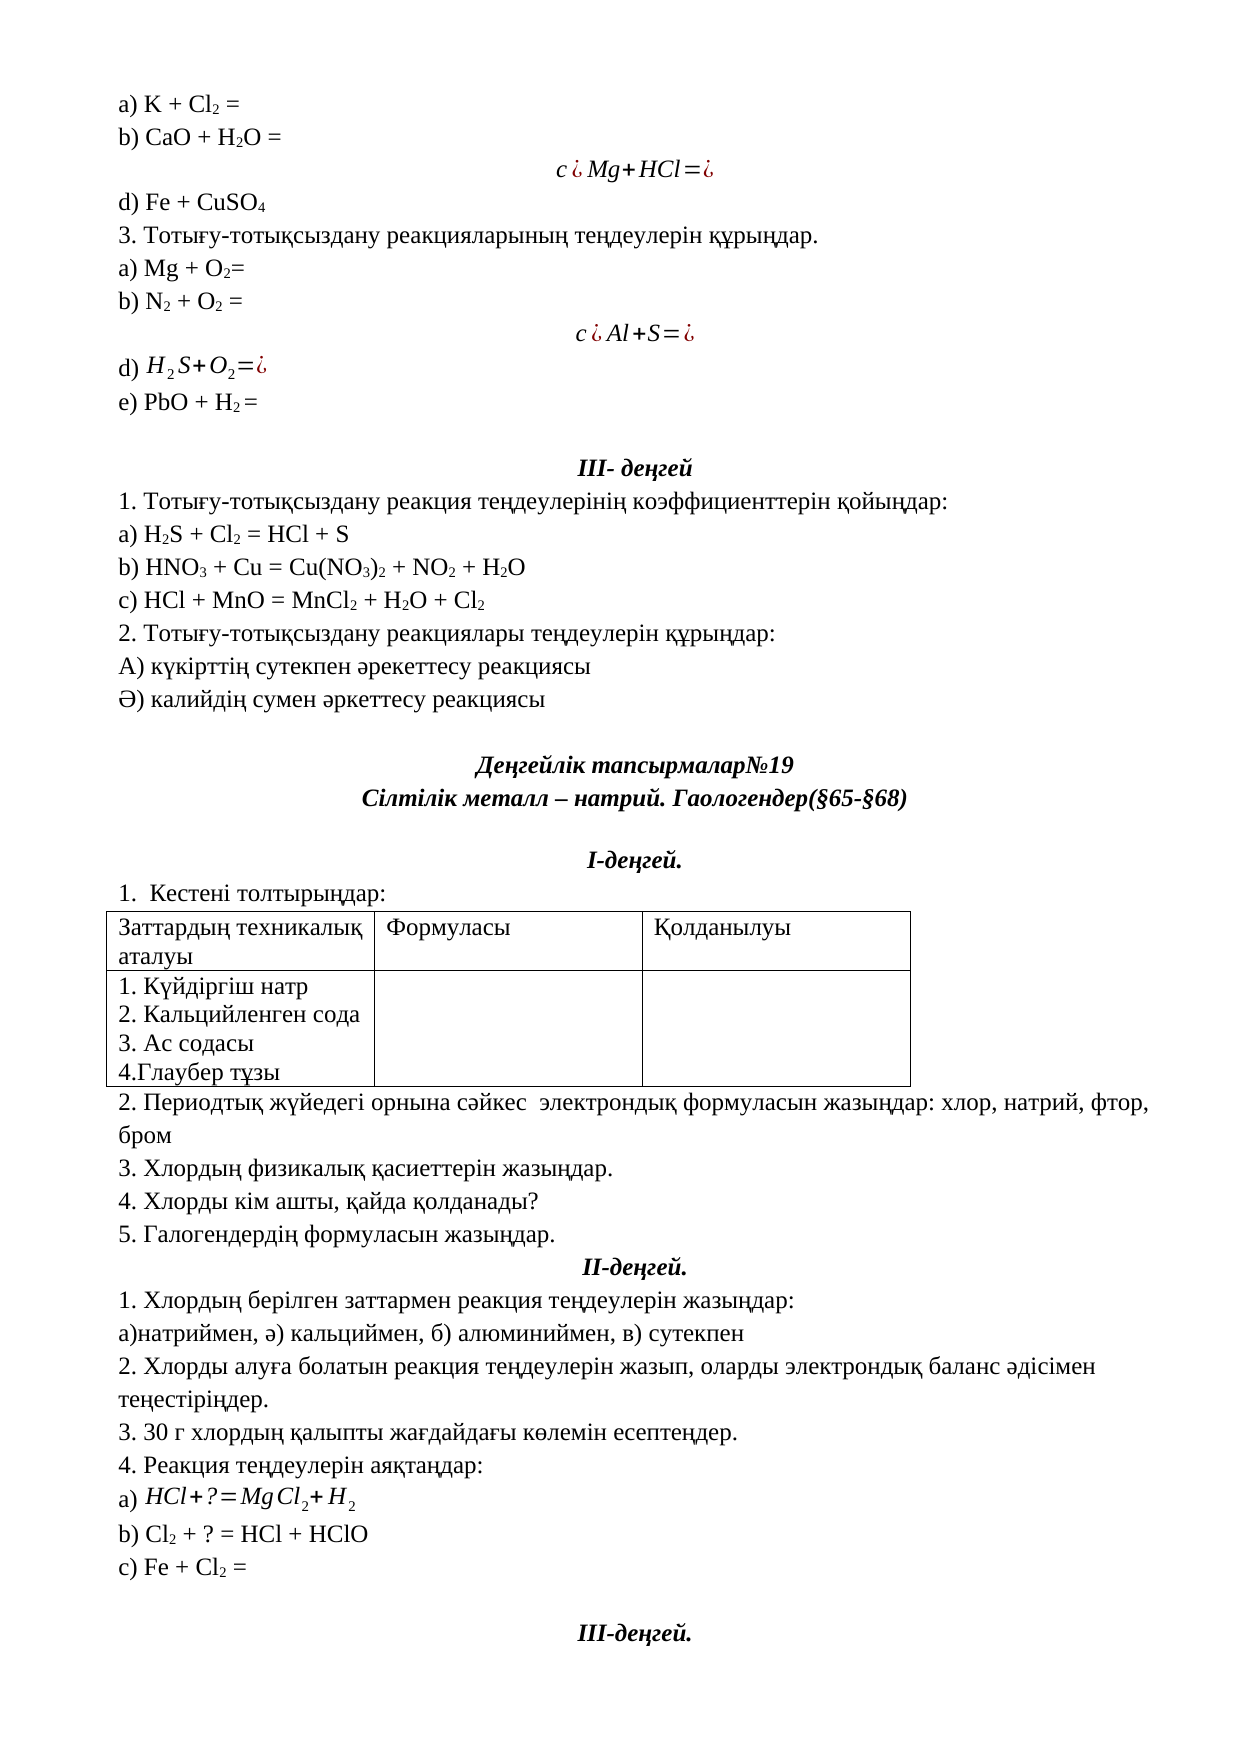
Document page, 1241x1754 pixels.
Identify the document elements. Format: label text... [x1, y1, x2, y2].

text 3. Хлордың физикалық қасиеттерін жазыңдар. [118, 1153, 1152, 1182]
text a) K + Cl2 = [118, 89, 1152, 117]
text 1. Хлордың берілген заттармен реакция теңдеулерін жазыңдар: [118, 1285, 1152, 1314]
text 3. Тотығу-тотықсыздану реакцияларының теңдеулерін құрыңдар. [118, 220, 1152, 249]
text b) HNO3 + Cu = Cu(NO3)2 + NO2 + H2O [118, 552, 1152, 581]
text 3. хлордың қалыпты жағдайдағы көлемін есептеңдер. [118, 1417, 1152, 1446]
text c) HCl + MnO = MnCl2 + H2O + Cl2 [118, 585, 1152, 614]
table_header Заттардың техникалық аталуы [107, 912, 374, 970]
text ІІІ-деңгей. [118, 1618, 1152, 1646]
text d) [118, 351, 1152, 383]
text ІІІ- деңгей [118, 453, 1152, 482]
text b) CaO + H2O = [118, 122, 1152, 151]
table_header Формуласы [375, 912, 642, 970]
text І-деңгей. [118, 845, 1152, 874]
table_cell 1. Күйдіргіш натр 2. Кальцийленген сода 3. Ас содасы 4.Глаубер тұзы [107, 971, 374, 1086]
text 1. Кестені толтырыңдар: [118, 878, 1152, 907]
text Сілтілік металл – натрий. Гаологендер(§65-§68) [118, 783, 1152, 812]
text b) N2 + O2 = [118, 286, 1152, 315]
text 4. Реакция теңдеулерін аяқтаңдар: [118, 1450, 1152, 1479]
text a) Mg + O2= [118, 253, 1152, 282]
table_cell [375, 971, 642, 1086]
text 2. Периодтық жүйедегі орнына сәйкес электрондық формуласын жазыңдар: хлор, натрий, фтор, бром [118, 1087, 1152, 1148]
text 2. Хлорды алуға болатын реакция теңдеулерін жазып, оларды электрондық баланс әдісімен теңестіріңдер. [118, 1351, 1152, 1413]
text d) Fe + CuSO4 [118, 187, 1152, 216]
text 4. Хлорды кім ашты, қайда қолданады? [118, 1186, 1152, 1214]
text Ә) калийдің сумен әркеттесу реакциясы [118, 684, 1152, 713]
text a) H2S + Cl2 = HCl + S [118, 519, 1152, 548]
text А) күкірттің сутекпен әрекеттесу реакциясы [118, 651, 1152, 680]
table_header Қолданылуы [643, 912, 910, 970]
text 2. Тотығу-тотықсыздану реакциялары теңдеулерін құрыңдар: [118, 618, 1152, 647]
text 5. Галогендердің формуласын жазыңдар. [118, 1219, 1152, 1248]
text c) Fe + Cl2 = [118, 1552, 1152, 1580]
text 1. Тотығу-тотықсыздану реакция теңдеулерінің коэффициенттерін қойыңдар: [118, 486, 1152, 515]
text e) PbO + H2 = [118, 387, 1152, 416]
table_cell [643, 971, 910, 1086]
text Деңгейлік тапсырмалар№19 [118, 750, 1152, 779]
text а) [118, 1483, 1152, 1514]
text ІІ-деңгей. [118, 1252, 1152, 1281]
text а)натриймен, ә) кальциймен, б) алюминиймен, в) сутекпен [118, 1318, 1152, 1347]
text b) Cl2 + ? = HCl + HClO [118, 1519, 1152, 1547]
